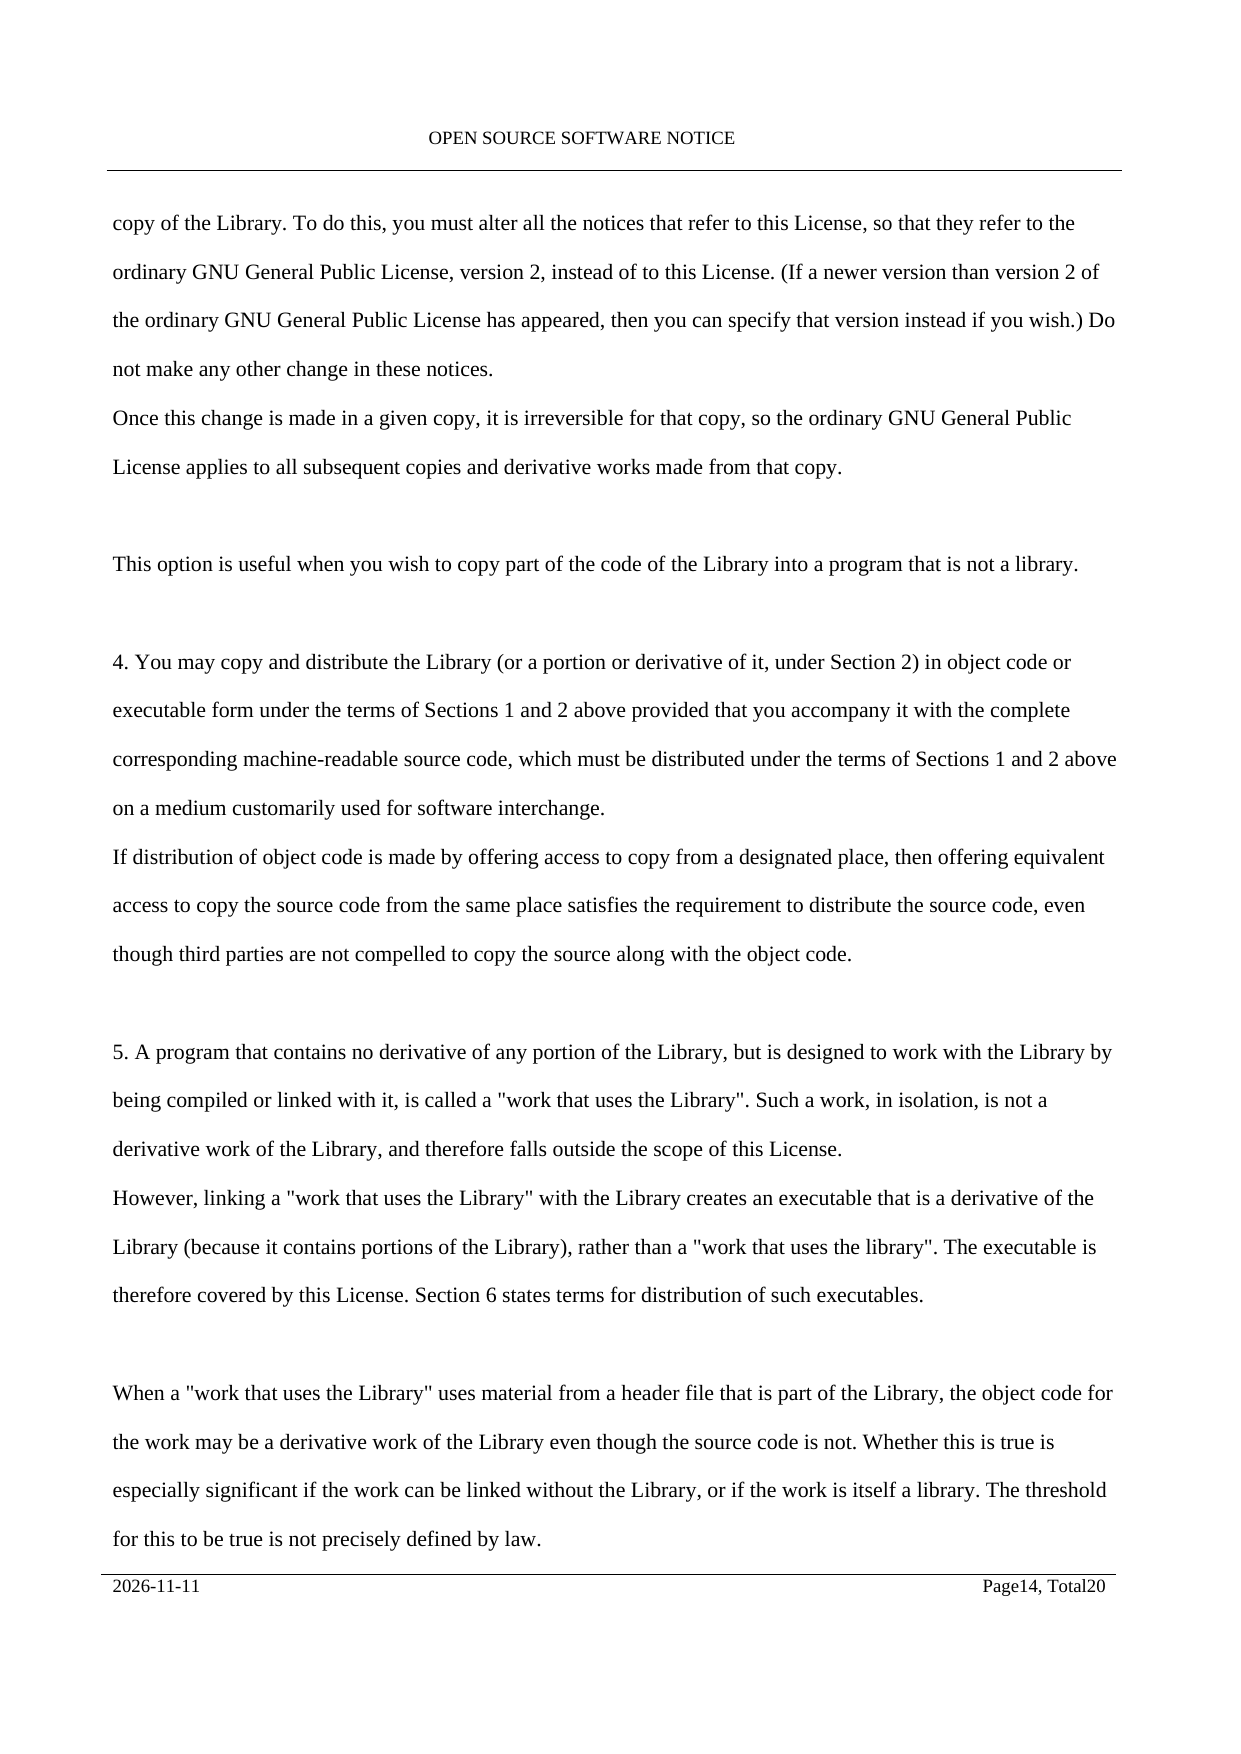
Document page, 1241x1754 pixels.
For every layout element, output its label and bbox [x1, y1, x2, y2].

text [112, 206, 1128, 1555]
